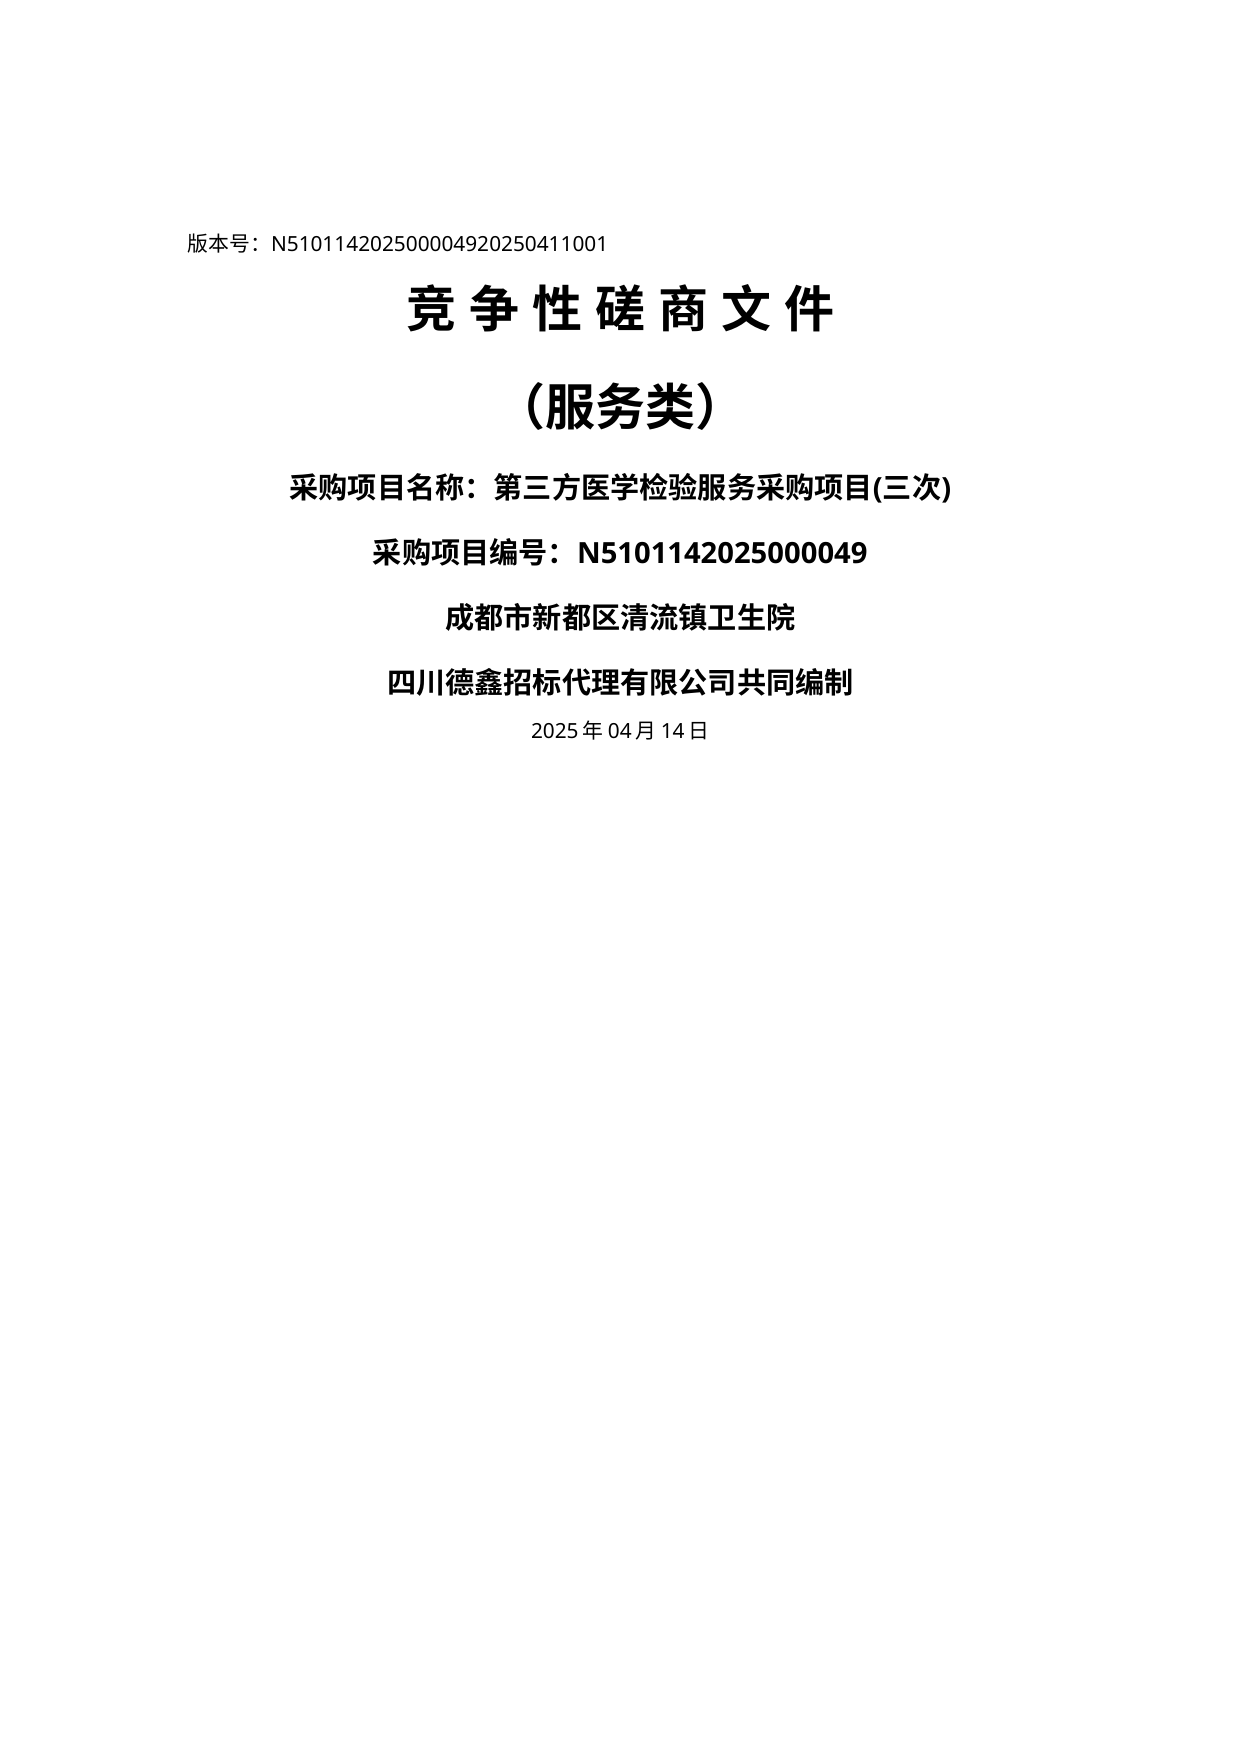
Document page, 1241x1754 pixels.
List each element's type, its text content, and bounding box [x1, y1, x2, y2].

text 版本号：N510114202500004920250411001 [187, 227, 1053, 259]
text （服务类） [187, 357, 1053, 454]
text 采购项目名称：第三方医学检验服务采购项目(三次) [187, 454, 1053, 519]
text 四川德鑫招标代理有限公司共同编制 [187, 649, 1053, 714]
text 成都市新都区清流镇卫生院 [187, 584, 1053, 649]
text 竞 争 性 磋 商 文 件 [187, 259, 1053, 357]
text 采购项目编号：N5101142025000049 [187, 519, 1053, 584]
text 2025年04月14日 [187, 714, 1053, 747]
